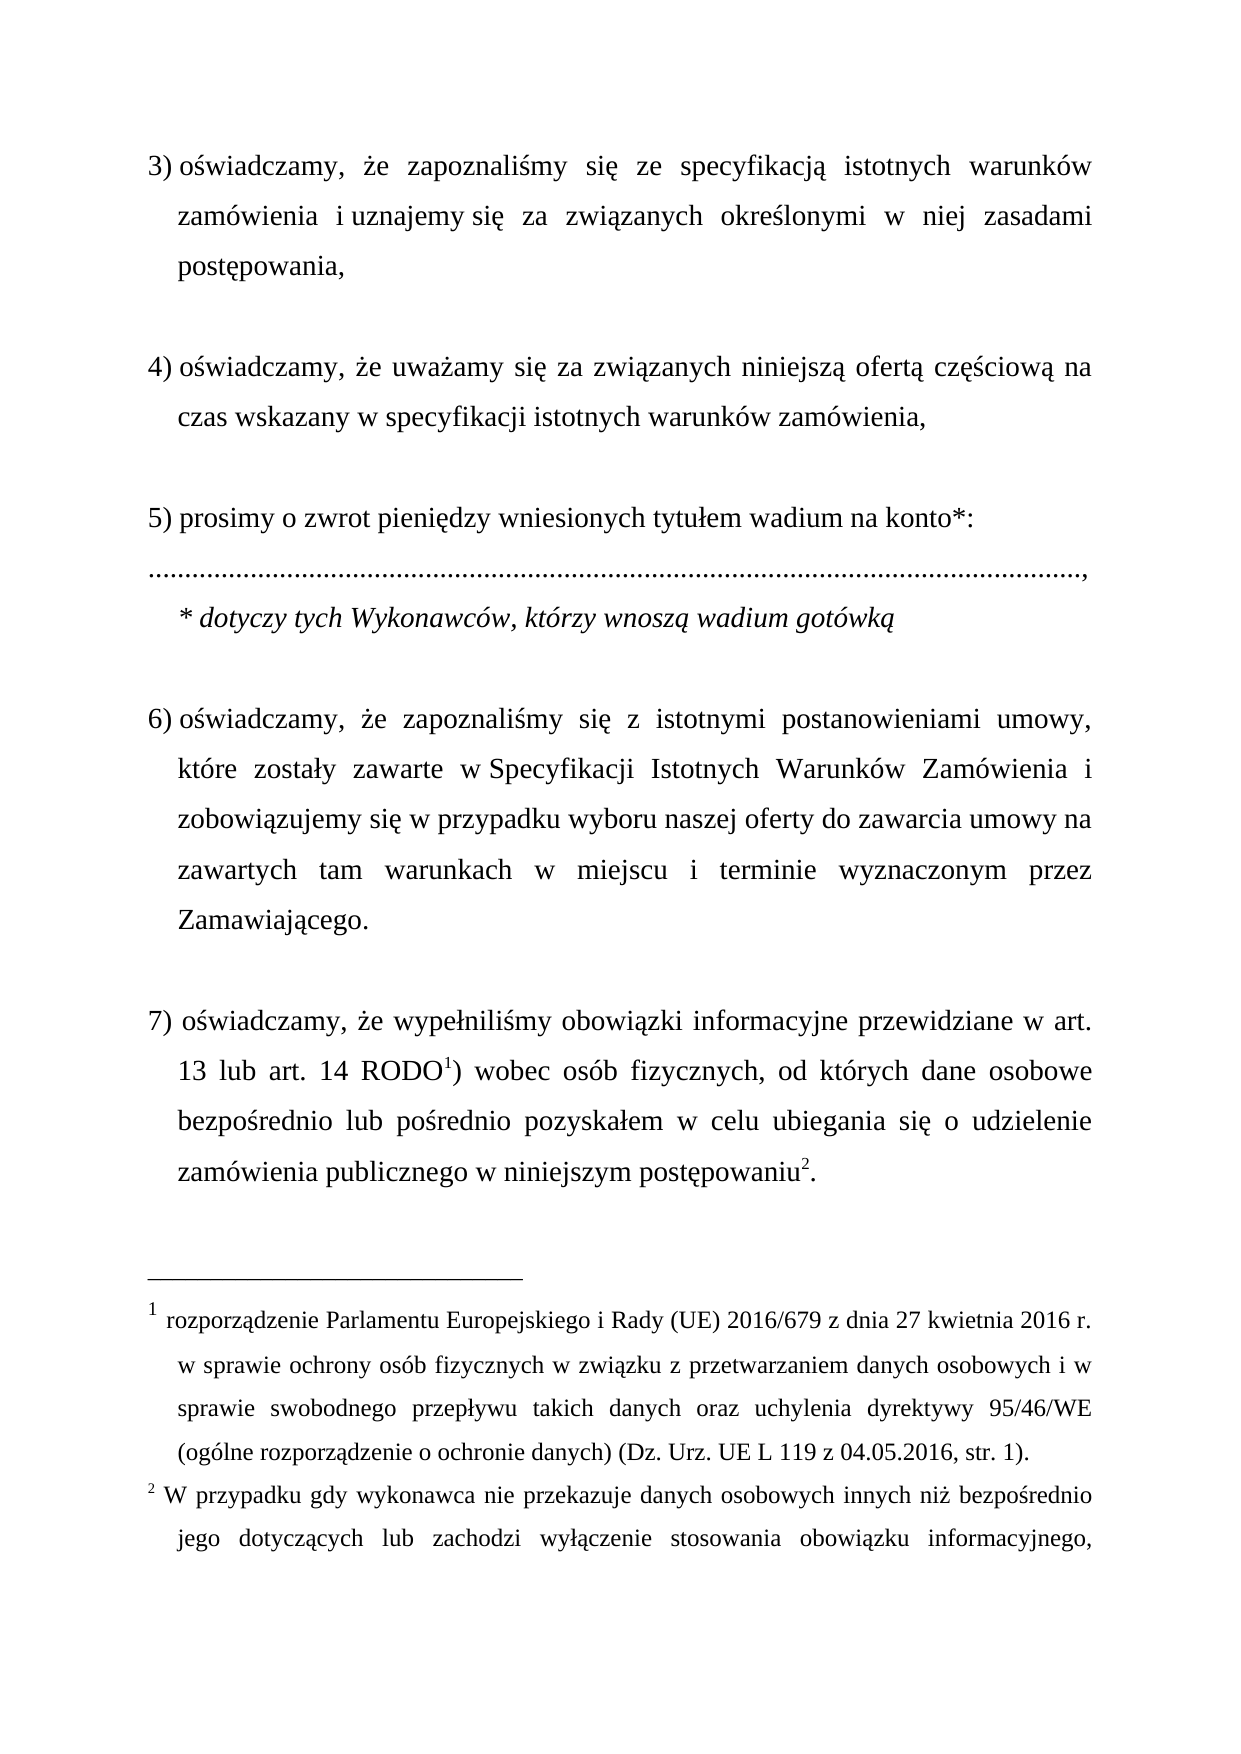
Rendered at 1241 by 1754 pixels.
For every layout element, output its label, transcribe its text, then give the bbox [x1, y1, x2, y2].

text ______________________________ [148, 1254, 1093, 1283]
text 5) prosimy o zwrot pieniędzy wniesionych tytułem wadium na konto*: [148, 500, 1093, 533]
text 3) oświadczamy, że zapoznaliśmy się ze specyfikacją istotnych warunków zamówienia i uznajemy się za związanych określonymi w niej zasadami postępowania, [148, 148, 1093, 282]
text 4) oświadczamy, że uważamy się za związanych niniejszą ofertą częściową na czas wskazany w specyfikacji istotnych warunków zamówienia, [148, 349, 1093, 433]
text 7) oświadczamy, że wypełniliśmy obowiązki informacyjne przewidziane w art. 13 lub art. 14 RODO1) wobec osób fizycznych, od których dane osobowe bezpośrednio lub pośrednio pozyskałem w celu ubiegania się o udzielenie zamówienia publicznego w niniejszym postępowaniu2. [148, 1003, 1093, 1187]
text 6) oświadczamy, że zapoznaliśmy się z istotnymi postanowieniami umowy, które zostały zawarte w Specyfikacji Istotnych Warunków Zamówienia i zobowiązujemy się w przypadku wyboru naszej oferty do zawarcia umowy na zawartych tam warunkach w miejscu i terminie wyznaczonym przez Zamawiającego. [148, 701, 1093, 936]
text ................................................................................................................................, [148, 550, 1093, 584]
text * dotyczy tych Wykonawców, którzy wnoszą wadium gotówką [177, 600, 1093, 634]
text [148, 1480, 1093, 1552]
text 1 rozporządzenie Parlamentu Europejskiego i Rady (UE) 2016/679 z dnia 27 kwietnia 2016 r. w sprawie ochrony osób fizycznych w związku z przetwarzaniem danych osobowych i w sprawie swobodnego przepływu takich danych oraz uchylenia dyrektywy 95/46/WE (ogólne rozporządzenie o ochronie danych) (Dz. Urz. UE L 119 z 04.05.2016, str. 1). [148, 1298, 1093, 1465]
